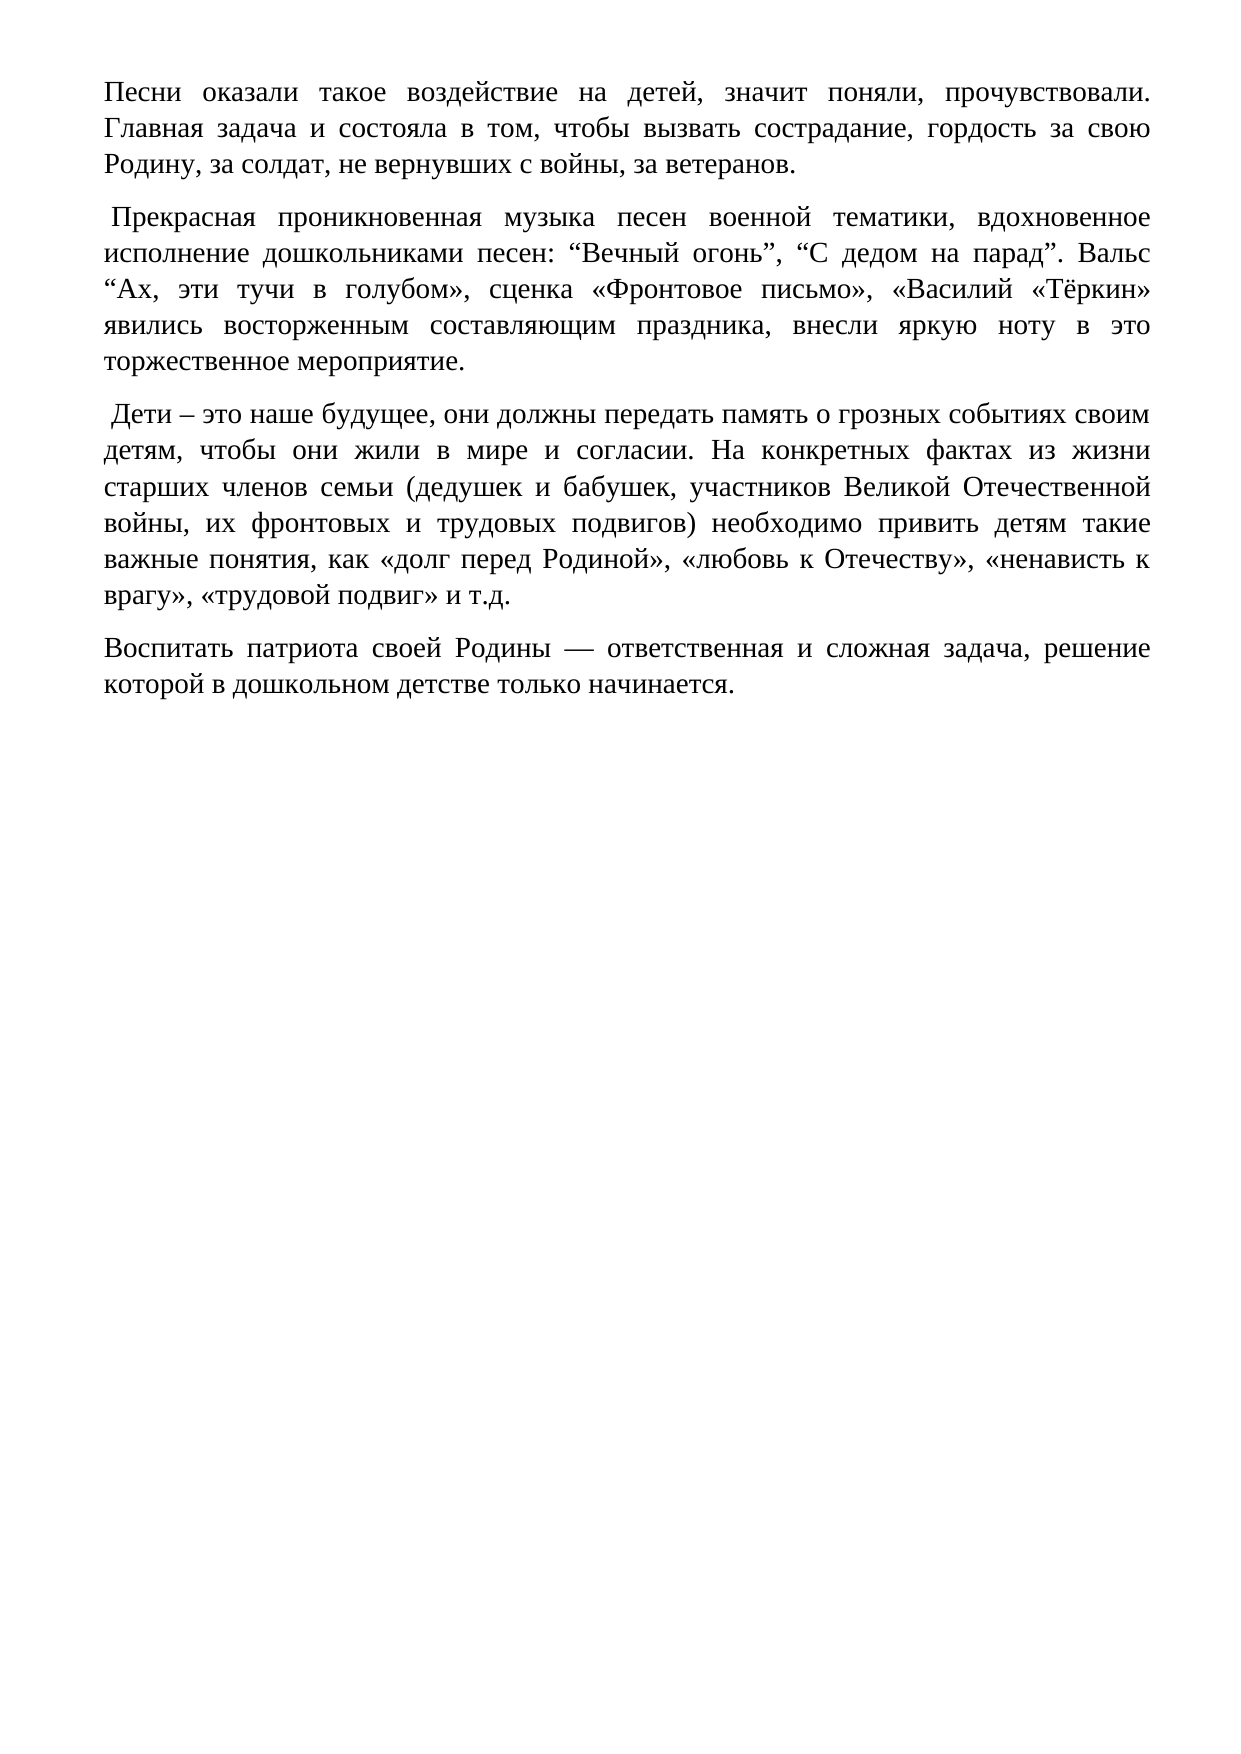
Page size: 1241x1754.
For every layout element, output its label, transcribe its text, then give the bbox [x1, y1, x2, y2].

text Песни оказали такое воздействие на детей, значит поняли, прочувствовали. Главная задача и состояла в том, чтобы вызвать сострадание, гордость за свою Родину, за солдат, не вернувших с войны, за ветеранов. [103, 74, 1152, 180]
text Дети – это наше будущее, они должны передать память о грозных событиях своим детям, чтобы они жили в мире и согласии. На конкретных фактах из жизни старших членов семьи (дедушек и бабушек, участников Великой Отечественной войны, их фронтовых и трудовых подвигов) необходимо привить детям такие важные понятия, как «долг перед Родиной», «любовь к Отечеству», «ненависть к врагу», «трудовой подвиг» и т.д. [103, 396, 1152, 611]
text Воспитать патриота своей Родины — ответственная и сложная задача, решение которой в дошкольном детстве только начинается. [103, 630, 1152, 699]
text Прекрасная проникновенная музыка песен военной тематики, вдохновенное исполнение дошкольниками песен: “Вечный огонь”, “С дедом на парад”. Вальс “Ах, эти тучи в голубом», сценка «Фронтовое письмо», «Василий «Тёркин» явились восторженным составляющим праздника, внесли яркую ноту в это торжественное мероприятие. [103, 199, 1152, 377]
